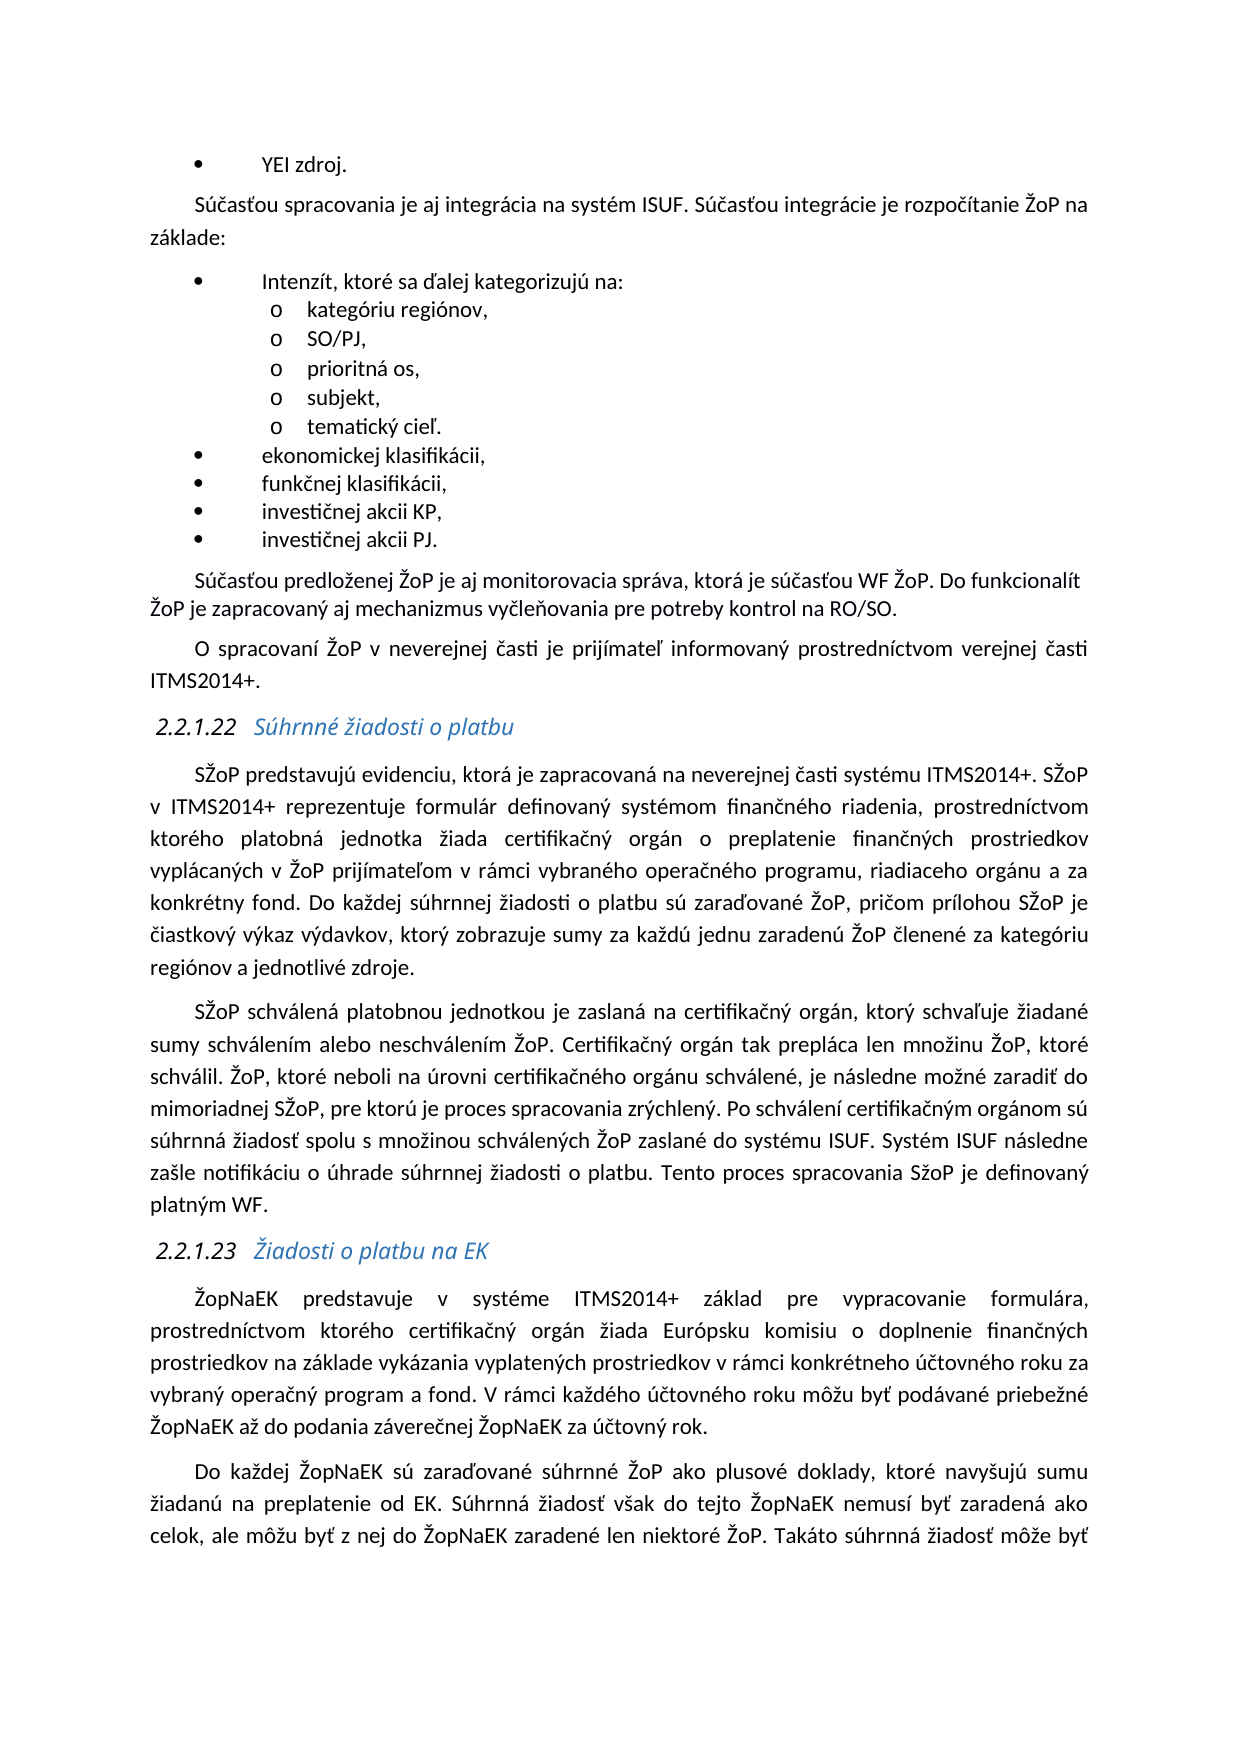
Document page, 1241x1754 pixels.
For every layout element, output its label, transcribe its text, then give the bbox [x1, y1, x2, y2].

list Intenzít, ktoré sa ďalej kategorizujú na: [194, 267, 1090, 295]
list ekonomickej klasifikácii, [194, 441, 1090, 469]
subtitle Žiadosti o platbu na EK [156, 1235, 1090, 1267]
list investičnej akcii PJ. [194, 525, 1090, 553]
text O spracovaní ŽoP v neverejnej časti je prijímateľ informovaný prostredníctvom verejnej časti ITMS2014+. [150, 634, 1090, 694]
list funkčnej klasifikácii, [194, 469, 1090, 497]
text SŽoP predstavujú evidenciu, ktorá je zapracovaná na neverejnej časti systému ITMS2014+. SŽoP v ITMS2014+ reprezentuje formulár definovaný systémom finančného riadenia, prostredníctvom ktorého platobná jednotka žiada certifikačný orgán o preplatenie finančných prostriedkov vyplácaných v ŽoP prijímateľom v rámci vybraného operačného programu, riadiaceho orgánu a za konkrétny fond. Do každej súhrnnej žiadosti o platbu sú zaraďované ŽoP, pričom prílohou SŽoP je čiastkový výkaz výdavkov, ktorý zobrazuje sumy za každú jednu zaradenú ŽoP členené za kategóriu regiónov a jednotlivé zdroje. [150, 760, 1090, 981]
list prioritná os, [269, 354, 1090, 383]
list kategóriu regiónov, [269, 295, 1090, 324]
list investičnej akcii KP, [194, 497, 1090, 525]
text Súčasťou spracovania je aj integrácia na systém ISUF. Súčasťou integrácie je rozpočítanie ŽoP na základe: [150, 191, 1090, 251]
list subjekt, [269, 383, 1090, 412]
text ŽopNaEK predstavuje v systéme ITMS2014+ základ pre vypracovanie formulára, prostredníctvom ktorého certifikačný orgán žiada Európsku komisiu o doplnenie finančných prostriedkov na základe vykázania vyplatených prostriedkov v rámci konkrétneho účtovného roku za vybraný operačný program a fond. V rámci každého účtovného roku môžu byť podávané priebežné ŽopNaEK až do podania záverečnej ŽopNaEK za účtovný rok. [150, 1284, 1090, 1441]
text Súčasťou predloženej ŽoP je aj monitorovacia správa, ktorá je súčasťou WF ŽoP. Do funkcionalít ŽoP je zapracovaný aj mechanizmus vyčleňovania pre potreby kontrol na RO/SO. [150, 566, 1090, 622]
subtitle Súhrnné žiadosti o platbu [156, 711, 1090, 742]
list tematický cieľ. [269, 412, 1090, 441]
list SO/PJ, [269, 324, 1090, 354]
list YEI zdroj. [194, 150, 1090, 178]
text SŽoP schválená platobnou jednotkou je zaslaná na certifikačný orgán, ktorý schvaľuje žiadané sumy schválením alebo neschválením ŽoP. Certifikačný orgán tak prepláca len množinu ŽoP, ktoré schválil. ŽoP, ktoré neboli na úrovni certifikačného orgánu schválené, je následne možné zaradiť do mimoriadnej SŽoP, pre ktorú je proces spracovania zrýchlený. Po schválení certifikačným orgánom sú súhrnná žiadosť spolu s množinou schválených ŽoP zaslané do systému ISUF. Systém ISUF následne zašle notifikáciu o úhrade súhrnnej žiadosti o platbu. Tento proces spracovania SžoP je definovaný platným WF. [150, 997, 1090, 1219]
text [150, 1457, 1090, 1549]
